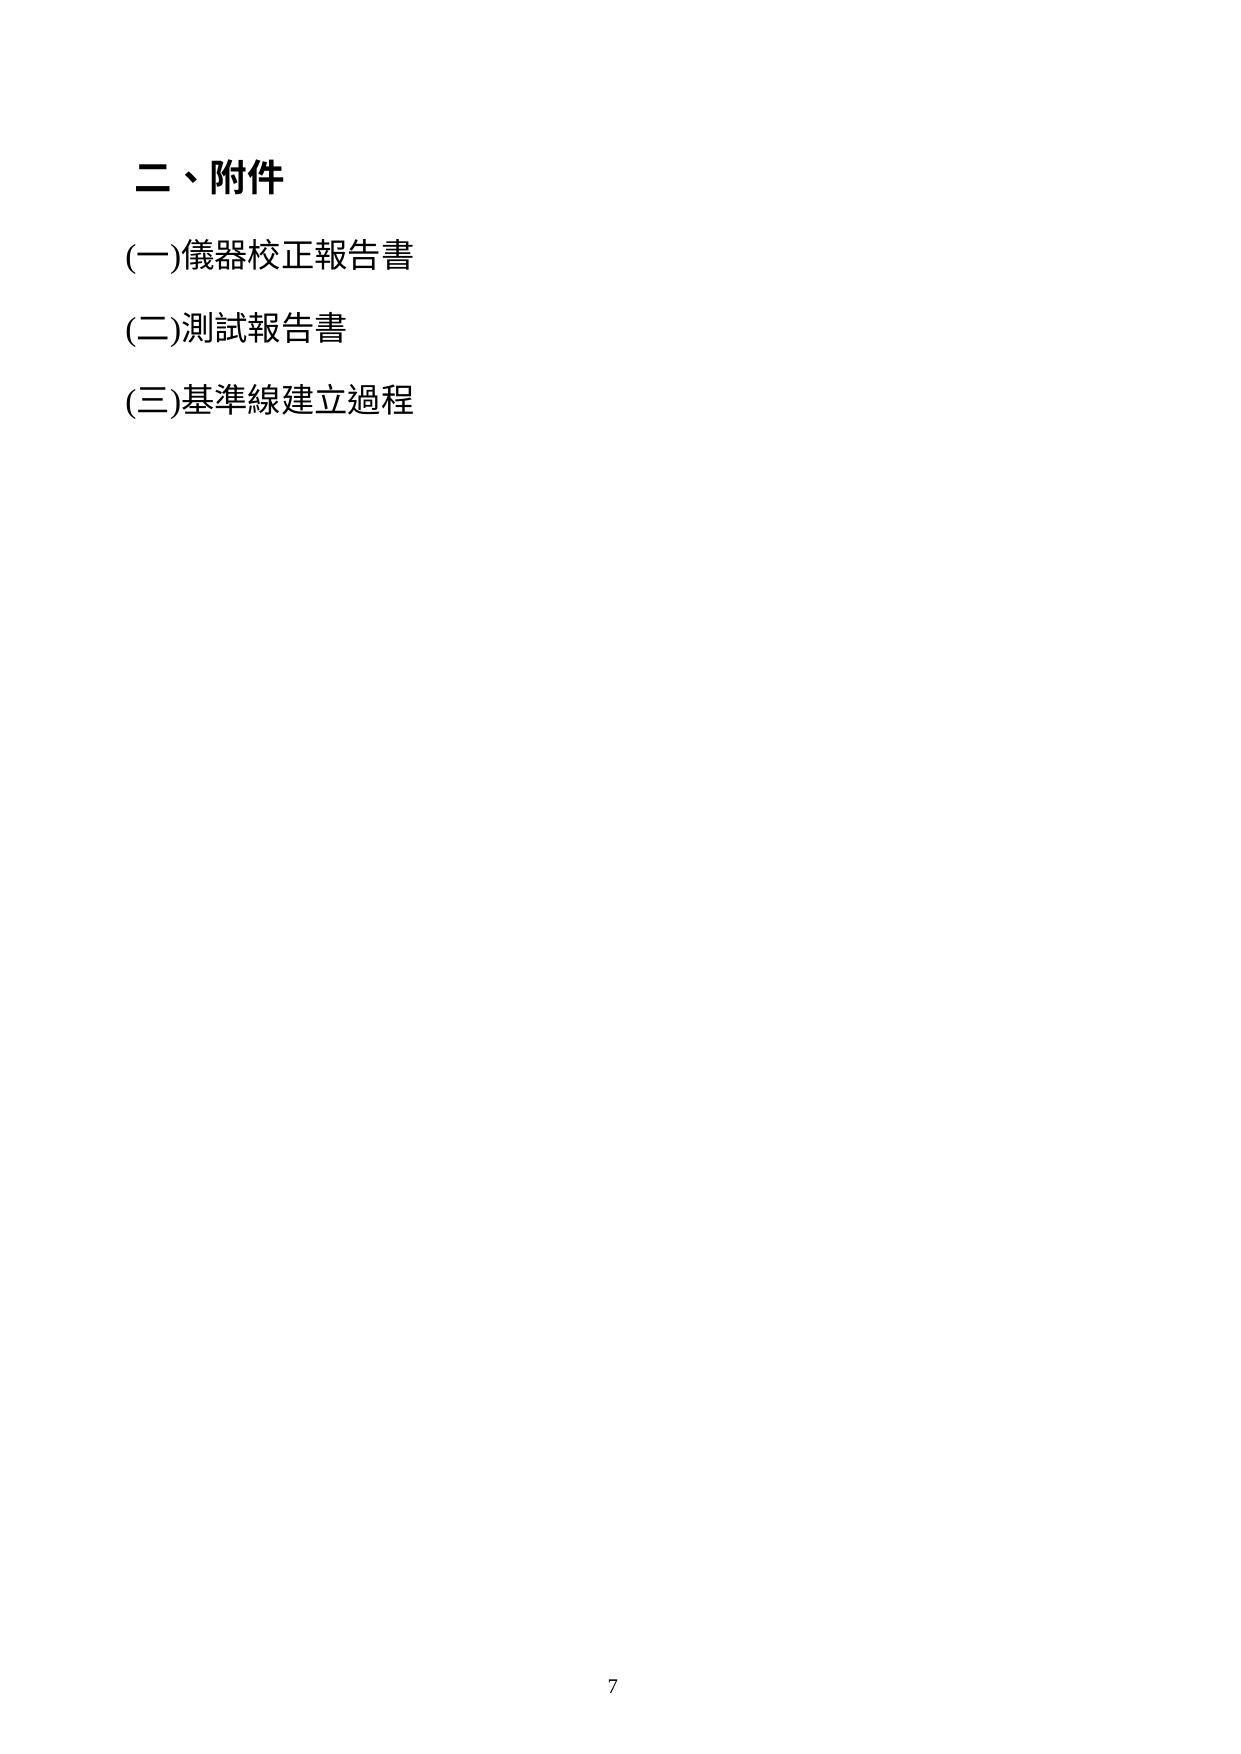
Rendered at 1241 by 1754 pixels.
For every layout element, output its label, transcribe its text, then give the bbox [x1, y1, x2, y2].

text (一)儀器校正報告書 [125, 229, 1100, 277]
text (三)基準線建立過程 [125, 374, 1100, 422]
text 二、附件 [125, 148, 1100, 202]
text (二)測試報告書 [125, 301, 1100, 349]
